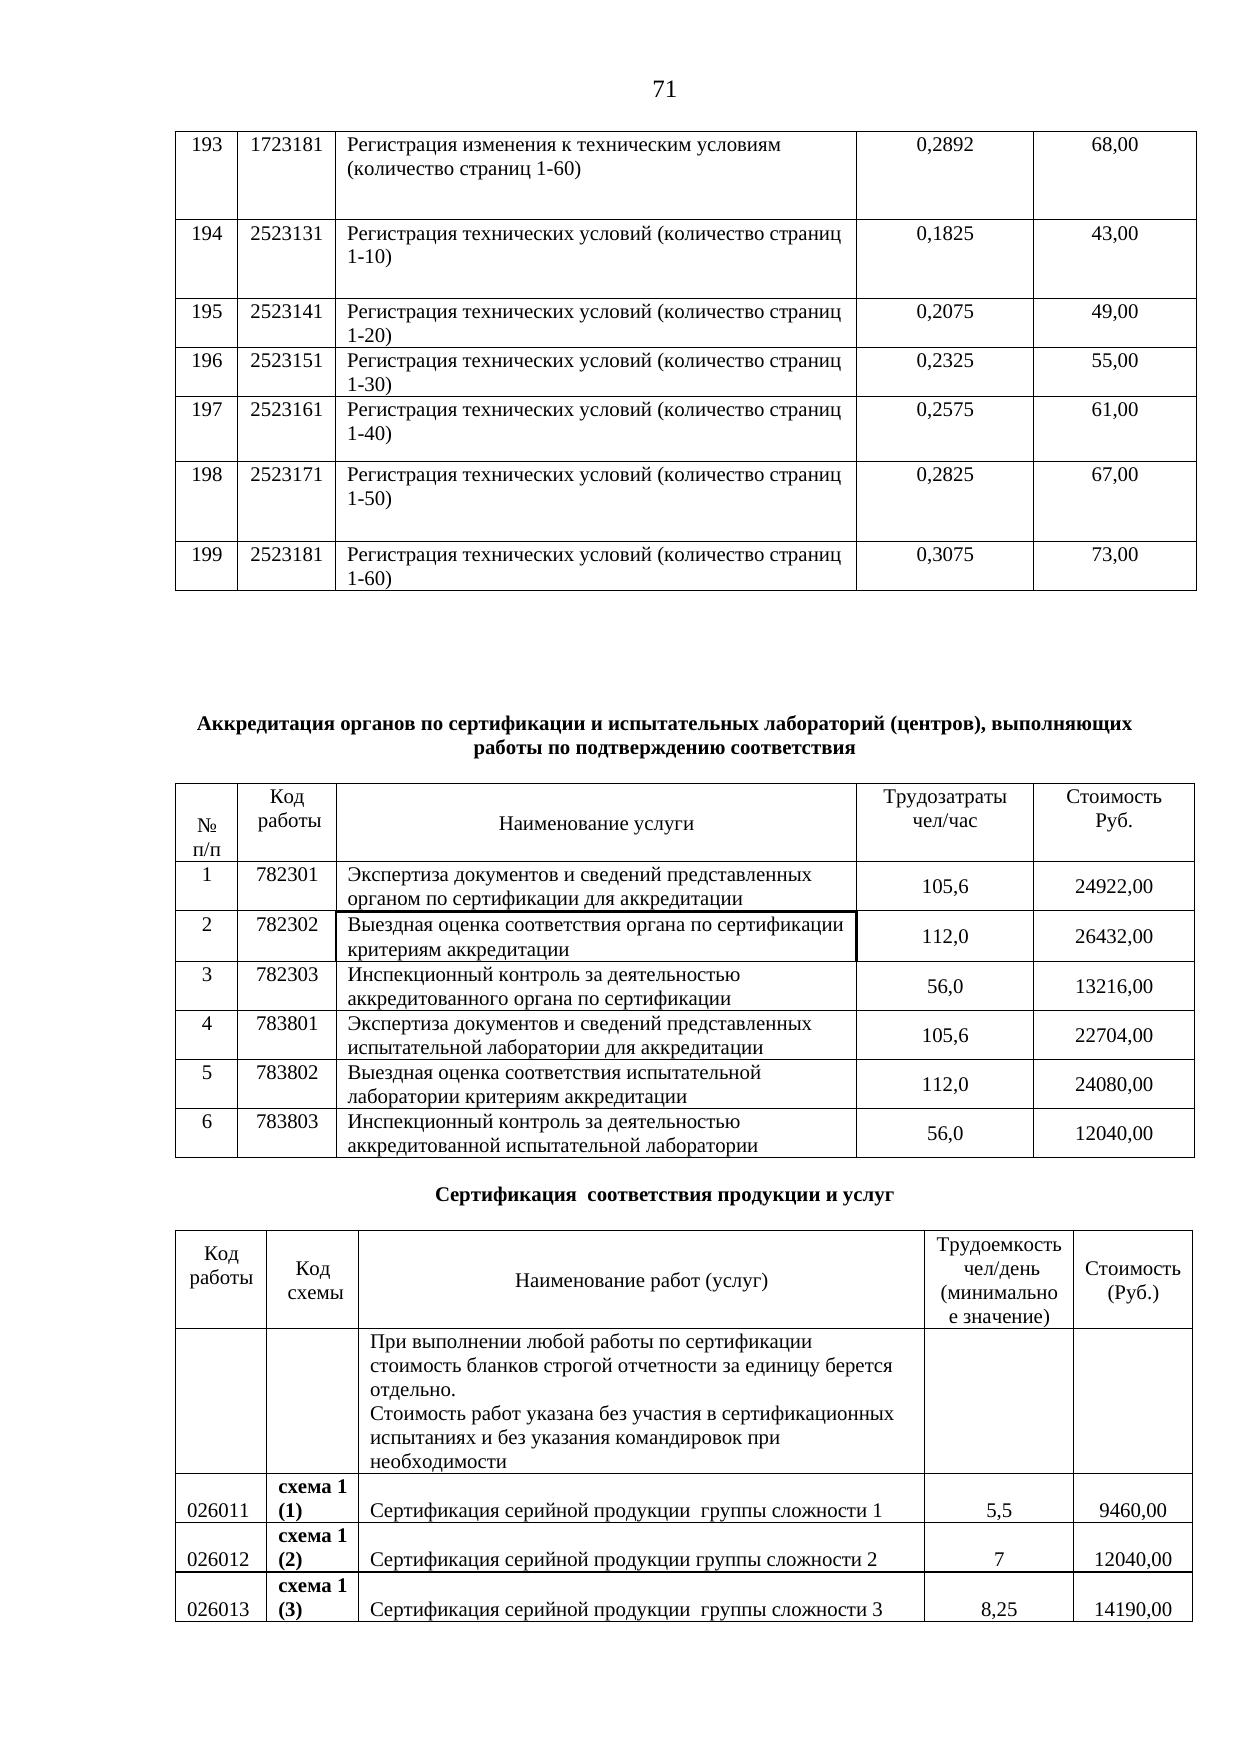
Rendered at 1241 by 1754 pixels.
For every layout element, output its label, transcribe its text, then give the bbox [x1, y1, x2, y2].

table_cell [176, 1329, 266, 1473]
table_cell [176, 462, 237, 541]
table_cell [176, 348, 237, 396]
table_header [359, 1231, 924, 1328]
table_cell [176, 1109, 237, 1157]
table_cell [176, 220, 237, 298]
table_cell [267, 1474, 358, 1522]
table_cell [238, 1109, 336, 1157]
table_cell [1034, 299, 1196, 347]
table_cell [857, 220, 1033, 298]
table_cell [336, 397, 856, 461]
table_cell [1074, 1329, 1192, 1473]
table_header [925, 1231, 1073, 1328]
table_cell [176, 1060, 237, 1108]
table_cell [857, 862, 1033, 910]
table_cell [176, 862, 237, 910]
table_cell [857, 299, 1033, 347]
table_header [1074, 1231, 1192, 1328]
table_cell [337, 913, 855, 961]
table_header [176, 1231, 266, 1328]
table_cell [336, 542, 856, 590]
text Аккредитация органов по сертификации и испытательных лабораторий (центров), выполняющих работы по подтверждению соответствия [177, 711, 1152, 759]
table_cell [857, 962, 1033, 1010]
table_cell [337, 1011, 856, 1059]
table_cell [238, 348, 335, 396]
text Сертификация соответствия продукции и услуг [177, 1182, 1152, 1206]
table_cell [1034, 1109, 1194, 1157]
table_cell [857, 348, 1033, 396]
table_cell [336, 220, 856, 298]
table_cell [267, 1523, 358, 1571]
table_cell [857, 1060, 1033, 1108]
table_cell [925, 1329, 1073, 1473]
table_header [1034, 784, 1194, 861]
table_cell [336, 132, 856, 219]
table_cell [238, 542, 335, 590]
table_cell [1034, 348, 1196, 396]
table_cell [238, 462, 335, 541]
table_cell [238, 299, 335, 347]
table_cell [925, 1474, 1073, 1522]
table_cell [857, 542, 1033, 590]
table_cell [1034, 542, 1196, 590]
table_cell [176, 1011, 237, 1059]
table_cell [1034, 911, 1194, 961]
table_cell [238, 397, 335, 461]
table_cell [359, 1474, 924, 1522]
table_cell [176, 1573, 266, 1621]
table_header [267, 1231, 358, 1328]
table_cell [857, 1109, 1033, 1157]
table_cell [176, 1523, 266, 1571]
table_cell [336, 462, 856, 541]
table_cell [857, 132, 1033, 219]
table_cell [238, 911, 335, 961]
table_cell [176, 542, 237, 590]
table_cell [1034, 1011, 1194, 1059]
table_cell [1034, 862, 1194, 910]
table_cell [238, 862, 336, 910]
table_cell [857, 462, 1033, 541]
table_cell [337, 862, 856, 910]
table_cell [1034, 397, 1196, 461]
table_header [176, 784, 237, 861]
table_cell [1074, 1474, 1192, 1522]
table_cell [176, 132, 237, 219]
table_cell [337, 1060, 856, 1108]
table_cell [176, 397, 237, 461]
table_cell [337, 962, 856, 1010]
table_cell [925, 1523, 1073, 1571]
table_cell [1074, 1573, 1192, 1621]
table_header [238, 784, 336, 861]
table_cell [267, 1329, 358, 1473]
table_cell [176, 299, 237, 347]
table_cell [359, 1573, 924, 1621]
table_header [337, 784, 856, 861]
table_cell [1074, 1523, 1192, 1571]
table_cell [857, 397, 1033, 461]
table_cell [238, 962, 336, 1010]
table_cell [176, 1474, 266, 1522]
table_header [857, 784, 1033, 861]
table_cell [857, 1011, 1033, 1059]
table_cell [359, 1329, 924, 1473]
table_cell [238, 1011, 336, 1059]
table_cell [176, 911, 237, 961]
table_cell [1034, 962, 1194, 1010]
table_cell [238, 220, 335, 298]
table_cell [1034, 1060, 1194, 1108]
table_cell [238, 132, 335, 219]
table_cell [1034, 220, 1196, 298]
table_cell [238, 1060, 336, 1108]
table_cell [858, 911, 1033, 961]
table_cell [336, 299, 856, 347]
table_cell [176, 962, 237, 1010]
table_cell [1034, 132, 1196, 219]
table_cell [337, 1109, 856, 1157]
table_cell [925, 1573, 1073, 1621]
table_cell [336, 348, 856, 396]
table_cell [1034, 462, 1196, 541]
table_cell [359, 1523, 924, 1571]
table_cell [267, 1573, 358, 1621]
